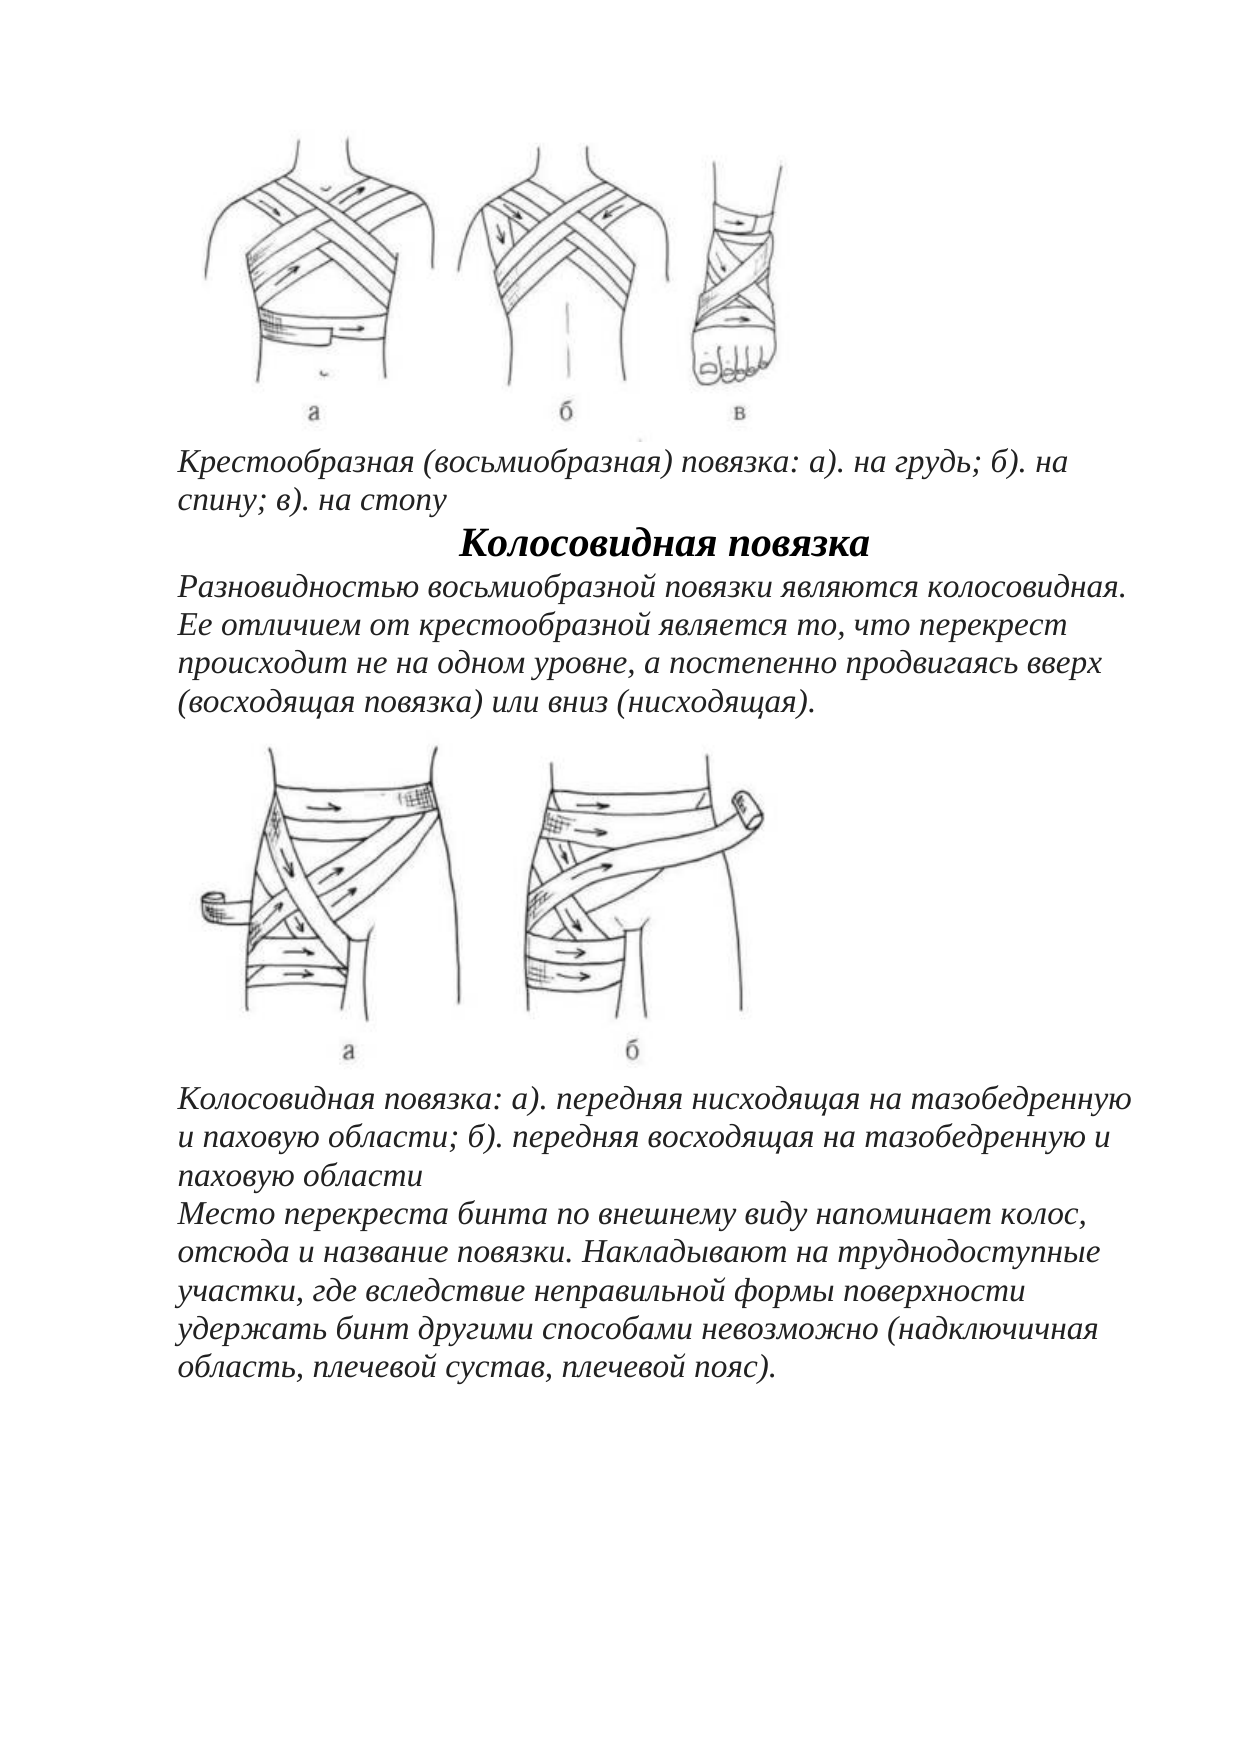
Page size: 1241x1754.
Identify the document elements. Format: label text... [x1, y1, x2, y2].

picture [177, 719, 802, 1079]
text Разновидностью восьмиобразной повязки являются колосовидная. Ее отличием от крестообразной является то, что перекрест происходит не на одном уровне, а постепенно продвигаясь вверх (восходящая повязка) или вниз (нисходящая). [177, 566, 1152, 719]
text Колосовидная повязка [177, 518, 1152, 566]
text Крестообразная (восьмиобразная) повязка: а). на грудь; б). на спину; в). на стопу [177, 441, 1152, 518]
picture [177, 118, 802, 442]
text Колосовидная повязка: а). передняя нисходящая на тазобедренную и паховую области; б). передняя восходящая на тазобедренную и паховую области [177, 1078, 1152, 1193]
text Место перекреста бинта по внешнему виду напоминает колос, отсюда и название повязки. Накладывают на труднодоступные участки, где вследствие неправильной формы поверхности удержать бинт другими способами невозможно (надключичная область, плечевой сустав, плечевой пояс). [177, 1193, 1152, 1385]
